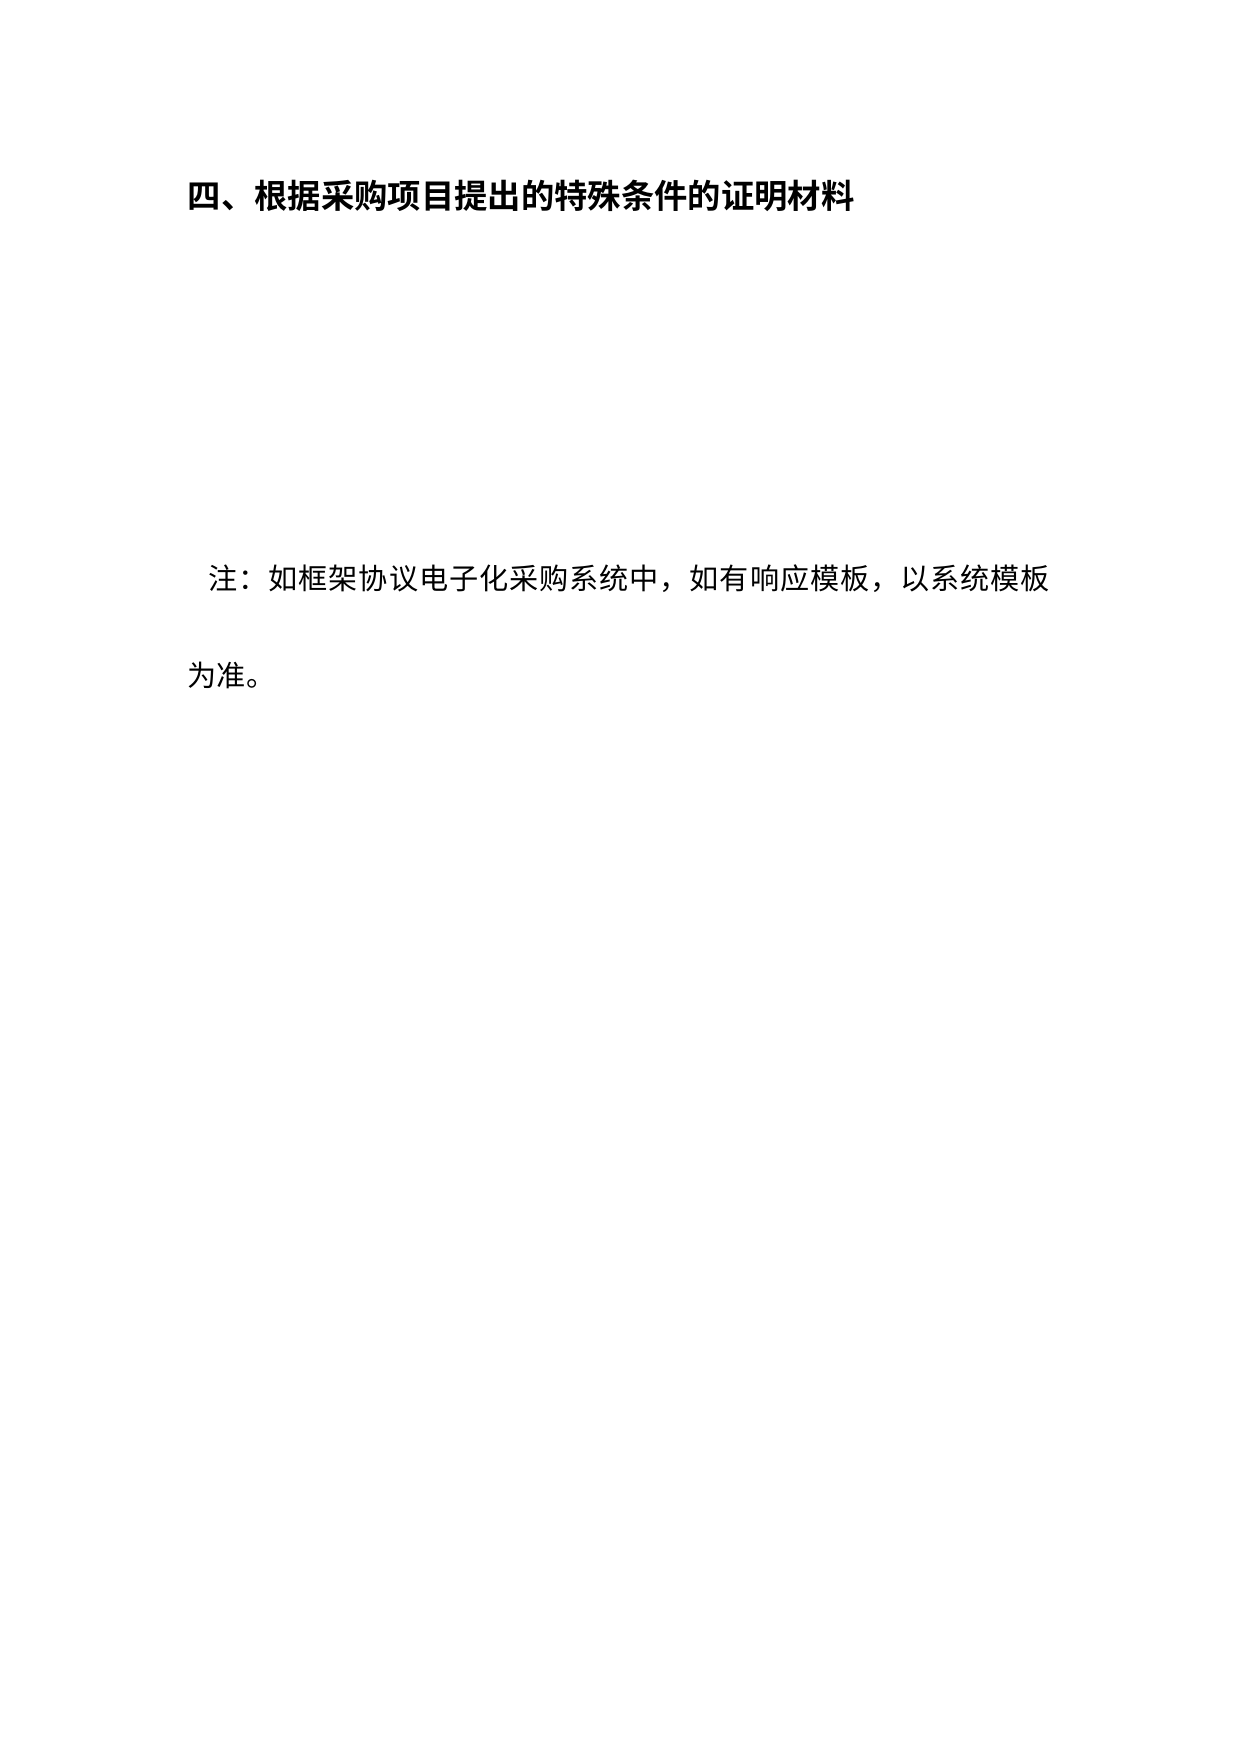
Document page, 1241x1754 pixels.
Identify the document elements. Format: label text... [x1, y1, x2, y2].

list 根据采购项目提出的特殊条件的证明材料 [187, 162, 1053, 227]
text 注：如框架协议电子化采购系统中，如有响应模板，以系统模板为准。 [187, 544, 1053, 707]
